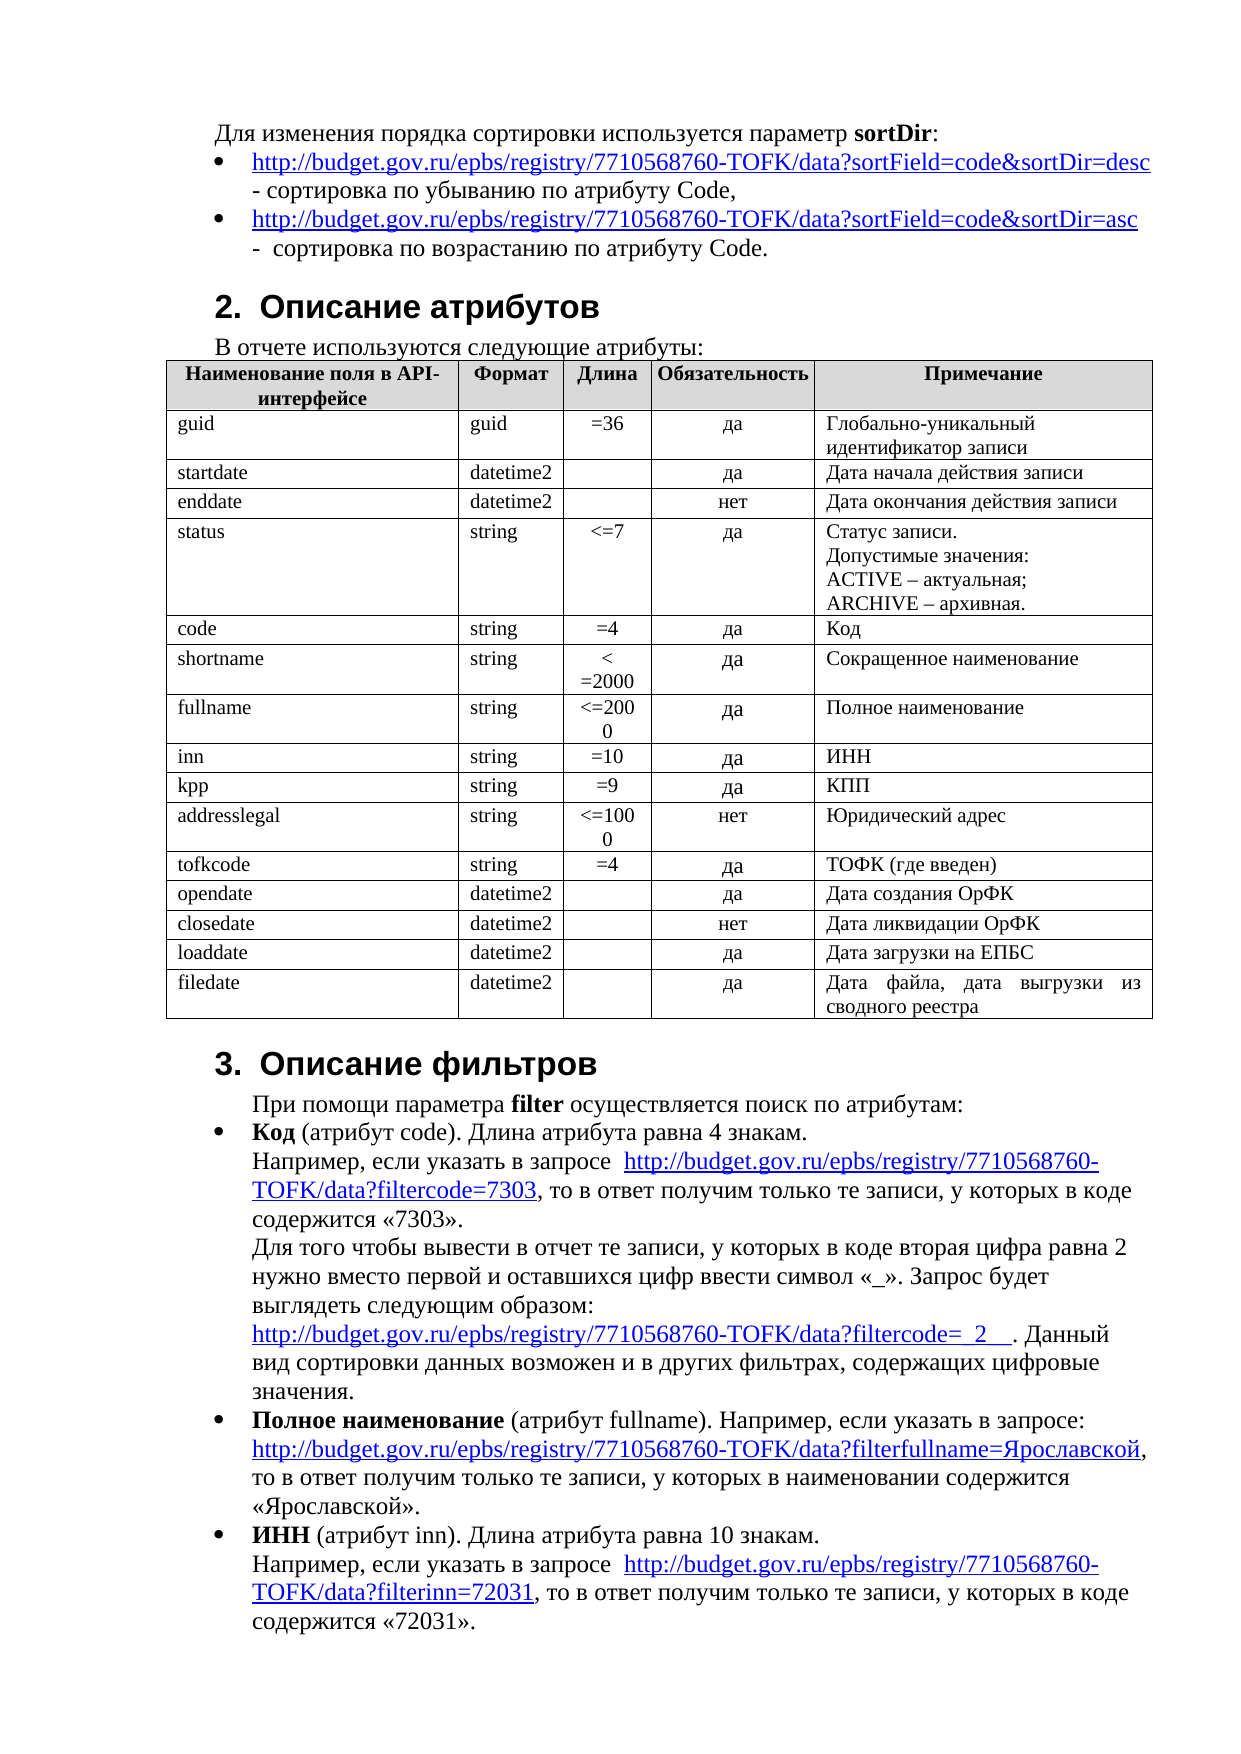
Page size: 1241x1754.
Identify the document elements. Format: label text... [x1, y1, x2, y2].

table_cell =4 [564, 616, 651, 644]
text http://budget.gov.ru/epbs/registry/7710568760-TOFK/data?filtercode=_2__. Данный вид сортировки данных возможен и в других фильтрах, содержащих цифровые значения. [252, 1319, 1152, 1405]
table_cell string [459, 773, 563, 802]
table_header Примечание [815, 361, 1152, 409]
table_cell нет [652, 803, 814, 851]
table_cell да [652, 940, 814, 969]
table_cell КПП [815, 773, 1152, 802]
table_cell loaddate [167, 940, 458, 969]
table_cell enddate [167, 489, 458, 518]
subtitle Описание атрибутов [214, 287, 1152, 325]
text Например, если указать в запросе http://budget.gov.ru/epbs/registry/7710568760-TOFK/data?filterinn=72031, то в ответ получим только те записи, у которых в коде содержится «72031». [252, 1549, 1152, 1635]
table_cell datetime2 [459, 911, 563, 939]
table_cell да [652, 852, 814, 880]
table_cell datetime2 [459, 970, 563, 1018]
table_cell code [167, 616, 458, 644]
table_cell status [167, 519, 458, 615]
table_cell datetime2 [459, 881, 563, 910]
table_cell Полное наименование [815, 695, 1152, 743]
table_cell нет [652, 911, 814, 939]
table_cell да [652, 970, 814, 1018]
table_cell =10 [564, 744, 651, 772]
table_cell да [652, 411, 814, 459]
table_cell [564, 460, 651, 488]
table_cell да [652, 773, 814, 802]
table_cell string [459, 645, 563, 693]
text При помощи параметра filter осуществляется поиск по атрибутам: [252, 1089, 1152, 1117]
table_cell Глобально-уникальный идентификатор записи [815, 411, 1152, 459]
text Для того чтобы вывести в отчет те записи, у которых в коде вторая цифра равна 2 нужно вместо первой и оставшихся цифр ввести символ «_». Запрос будет выглядеть следующим образом: [252, 1232, 1152, 1319]
table_cell string [459, 852, 563, 880]
table_cell kpp [167, 773, 458, 802]
table_cell =9 [564, 773, 651, 802]
table_cell <=1000 [564, 803, 651, 851]
table_cell guid [167, 411, 458, 459]
table_cell Cтатус записи. Допустимые значения: ACTIVE – актуальная; ARCHIVE – архивная. [815, 519, 1152, 615]
table_cell Дата ликвидации ОрФК [815, 911, 1152, 939]
table_cell Дата начала действия записи [815, 460, 1152, 488]
table_header Наименование поля в API-интерфейсе [167, 361, 458, 409]
table_cell closedate [167, 911, 458, 939]
table_cell Код [815, 616, 1152, 644]
table_cell [564, 970, 651, 1018]
table_cell fullname [167, 695, 458, 743]
table_cell string [459, 616, 563, 644]
table_cell Дата файла, дата выгрузки из сводного реестра [815, 970, 1152, 1018]
list ИНН (атрибут inn). Длина атрибута равна 10 знакам. [214, 1520, 1152, 1549]
table_cell Юридический адрес [815, 803, 1152, 851]
table_header Формат [459, 361, 563, 409]
table_cell datetime2 [459, 489, 563, 518]
table_cell string [459, 744, 563, 772]
table_cell да [652, 881, 814, 910]
table_cell да [652, 744, 814, 772]
table_cell <=7 [564, 519, 651, 615]
table_cell string [459, 803, 563, 851]
table_cell datetime2 [459, 460, 563, 488]
table_cell string [459, 695, 563, 743]
table_cell Дата окончания действия записи [815, 489, 1152, 518]
list Для изменения порядка сортировки используется параметр sortDir: [177, 118, 1152, 147]
text В отчете используются следующие атрибуты: [177, 332, 1152, 360]
table_cell =4 [564, 852, 651, 880]
table_cell datetime2 [459, 940, 563, 969]
list http://budget.gov.ru/epbs/registry/7710568760-TOFK/data?sortField=code&sortDir=desc - сортировка по убыванию по атрибуту Code, [214, 147, 1152, 204]
table_cell filedate [167, 970, 458, 1018]
list Код (атрибут code). Длина атрибута равна 4 знакам. [214, 1117, 1152, 1146]
table_cell да [652, 645, 814, 693]
table_cell да [652, 695, 814, 743]
table_cell ИНН [815, 744, 1152, 772]
table_cell <=2000 [564, 645, 651, 693]
table_cell нет [652, 489, 814, 518]
table_cell да [652, 519, 814, 615]
table_header Обязательность [652, 361, 814, 409]
table_cell opendate [167, 881, 458, 910]
table_cell да [652, 616, 814, 644]
table_cell shortname [167, 645, 458, 693]
table_cell inn [167, 744, 458, 772]
table_cell [564, 940, 651, 969]
table_cell [564, 881, 651, 910]
list Полное наименование (атрибут fullname). Например, если указать в запросе: http://budget.gov.ru/epbs/registry/7710568760-TOFK/data?filterfullname=Ярославской, то в ответ получим только те записи, у которых в наименовании содержится «Ярославской». [214, 1405, 1152, 1520]
list http://budget.gov.ru/epbs/registry/7710568760-TOFK/data?sortField=code&sortDir=asc - сортировка по возрастанию по атрибуту Code. [214, 204, 1152, 262]
table_cell ТОФК (где введен) [815, 852, 1152, 880]
table_cell startdate [167, 460, 458, 488]
table_cell Дата создания ОрФК [815, 881, 1152, 910]
table_cell addresslegal [167, 803, 458, 851]
table_cell да [652, 460, 814, 488]
table_cell =36 [564, 411, 651, 459]
table_cell Дата загрузки на ЕПБС [815, 940, 1152, 969]
table_cell tofkcode [167, 852, 458, 880]
table_cell guid [459, 411, 563, 459]
table_cell <=2000 [564, 695, 651, 743]
table_header Длина [564, 361, 651, 409]
text Например, если указать в запросе http://budget.gov.ru/epbs/registry/7710568760-TOFK/data?filtercode=7303, то в ответ получим только те записи, у которых в коде содержится «7303». [252, 1146, 1152, 1232]
table_cell Сокращенное наименование [815, 645, 1152, 693]
subtitle Описание фильтров [214, 1044, 1152, 1082]
table_cell [564, 911, 651, 939]
table_cell [564, 489, 651, 518]
table_cell string [459, 519, 563, 615]
